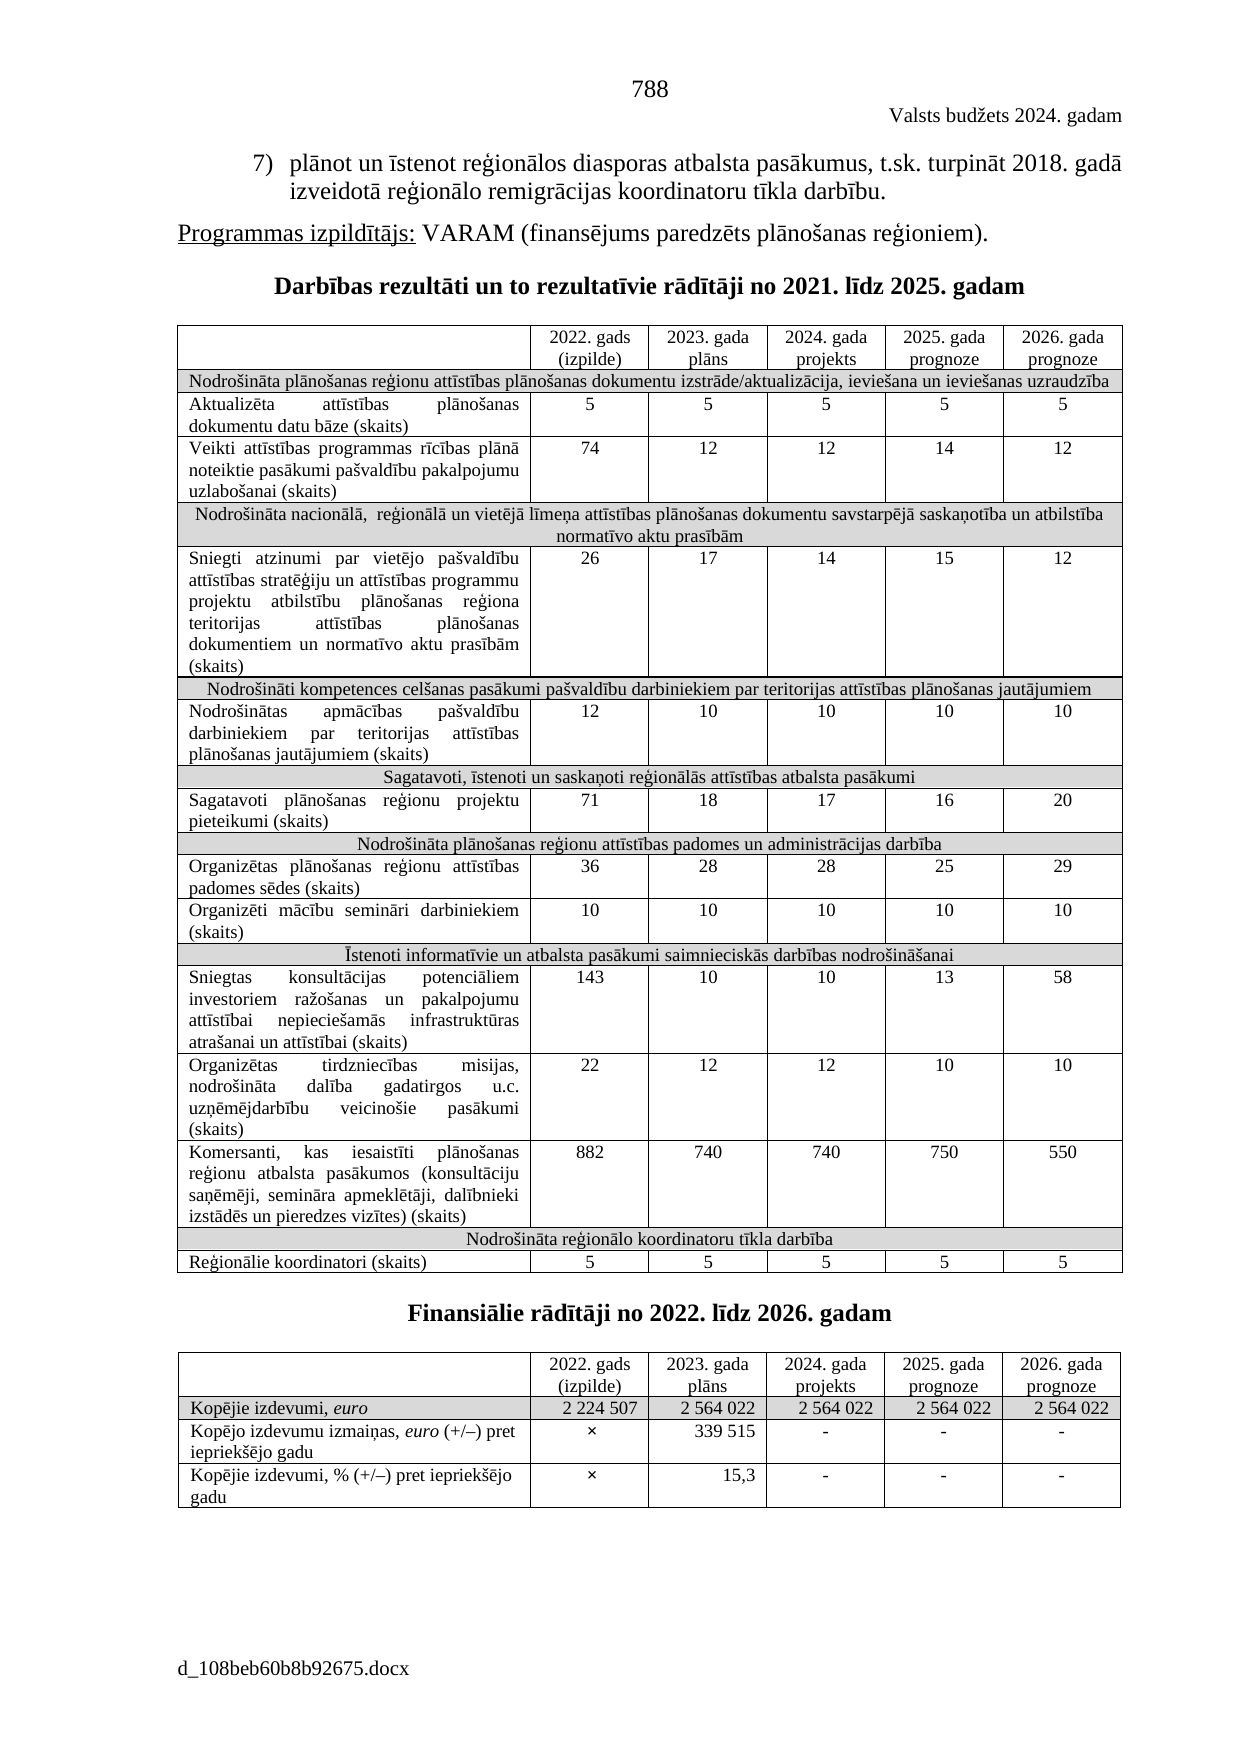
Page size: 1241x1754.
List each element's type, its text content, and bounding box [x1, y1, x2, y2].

text Programmas izpildītājs: VARAM (finansējums paredzēts plānošanas reģioniem). [177, 218, 1122, 246]
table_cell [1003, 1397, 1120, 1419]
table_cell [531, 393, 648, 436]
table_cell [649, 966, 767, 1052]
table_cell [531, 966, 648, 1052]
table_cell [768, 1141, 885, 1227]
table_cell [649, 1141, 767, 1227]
text Darbības rezultāti un to rezultatīvie rādītāji no 2021. līdz 2025. gadam [177, 271, 1122, 300]
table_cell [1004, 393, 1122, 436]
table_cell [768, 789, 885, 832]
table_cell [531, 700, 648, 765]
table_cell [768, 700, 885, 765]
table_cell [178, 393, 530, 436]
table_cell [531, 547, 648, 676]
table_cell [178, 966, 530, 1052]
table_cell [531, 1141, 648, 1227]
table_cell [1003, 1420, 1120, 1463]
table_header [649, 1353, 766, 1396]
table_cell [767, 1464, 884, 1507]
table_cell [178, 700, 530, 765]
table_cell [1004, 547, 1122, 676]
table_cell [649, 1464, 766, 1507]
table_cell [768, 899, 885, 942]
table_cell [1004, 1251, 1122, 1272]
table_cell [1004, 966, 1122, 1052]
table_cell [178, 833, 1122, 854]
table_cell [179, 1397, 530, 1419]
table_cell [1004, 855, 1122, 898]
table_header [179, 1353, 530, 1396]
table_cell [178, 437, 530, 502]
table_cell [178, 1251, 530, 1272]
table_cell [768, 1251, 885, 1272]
text Finansiālie rādītāji no 2022. līdz 2026. gadam [177, 1298, 1122, 1327]
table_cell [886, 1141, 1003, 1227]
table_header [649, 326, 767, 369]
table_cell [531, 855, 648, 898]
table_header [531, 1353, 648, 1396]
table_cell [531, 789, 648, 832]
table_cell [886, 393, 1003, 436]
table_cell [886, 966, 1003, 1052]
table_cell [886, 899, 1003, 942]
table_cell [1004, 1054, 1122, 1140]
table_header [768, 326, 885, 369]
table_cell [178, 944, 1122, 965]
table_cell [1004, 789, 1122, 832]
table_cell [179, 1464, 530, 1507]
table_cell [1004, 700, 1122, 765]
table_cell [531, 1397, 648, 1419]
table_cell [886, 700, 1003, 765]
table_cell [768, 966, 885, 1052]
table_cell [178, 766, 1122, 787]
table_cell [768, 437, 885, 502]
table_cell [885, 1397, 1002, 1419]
list plānot un īstenot reģionālos diasporas atbalsta pasākumus, t.sk. turpināt 2018. gadā izveidotā reģionālo remigrācijas koordinatoru tīkla darbību. [252, 148, 1122, 205]
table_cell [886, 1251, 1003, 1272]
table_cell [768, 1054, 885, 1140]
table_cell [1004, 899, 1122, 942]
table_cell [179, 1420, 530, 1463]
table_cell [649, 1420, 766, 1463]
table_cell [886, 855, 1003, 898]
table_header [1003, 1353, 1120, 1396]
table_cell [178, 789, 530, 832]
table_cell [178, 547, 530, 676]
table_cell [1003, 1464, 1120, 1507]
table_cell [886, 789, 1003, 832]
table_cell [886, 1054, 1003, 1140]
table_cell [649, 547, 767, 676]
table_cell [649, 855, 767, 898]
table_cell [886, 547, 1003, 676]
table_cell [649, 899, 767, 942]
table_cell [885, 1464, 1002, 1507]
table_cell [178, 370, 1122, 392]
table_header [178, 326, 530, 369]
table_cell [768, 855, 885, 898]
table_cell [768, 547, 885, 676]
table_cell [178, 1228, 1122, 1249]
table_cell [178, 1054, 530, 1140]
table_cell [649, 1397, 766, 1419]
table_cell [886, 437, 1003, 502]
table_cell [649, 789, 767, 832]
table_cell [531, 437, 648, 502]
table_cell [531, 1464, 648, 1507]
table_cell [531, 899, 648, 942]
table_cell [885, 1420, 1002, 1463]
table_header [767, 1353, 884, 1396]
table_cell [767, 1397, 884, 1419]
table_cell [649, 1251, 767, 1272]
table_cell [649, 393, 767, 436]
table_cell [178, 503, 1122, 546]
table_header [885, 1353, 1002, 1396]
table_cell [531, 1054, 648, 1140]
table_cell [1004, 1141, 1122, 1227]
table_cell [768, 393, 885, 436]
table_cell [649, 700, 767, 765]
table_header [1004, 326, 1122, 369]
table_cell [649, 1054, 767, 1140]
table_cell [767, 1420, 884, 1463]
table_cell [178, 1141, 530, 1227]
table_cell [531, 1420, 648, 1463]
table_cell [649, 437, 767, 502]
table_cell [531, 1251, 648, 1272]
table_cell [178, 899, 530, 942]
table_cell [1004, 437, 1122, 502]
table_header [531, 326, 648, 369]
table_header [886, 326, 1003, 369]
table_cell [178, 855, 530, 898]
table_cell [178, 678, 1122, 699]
